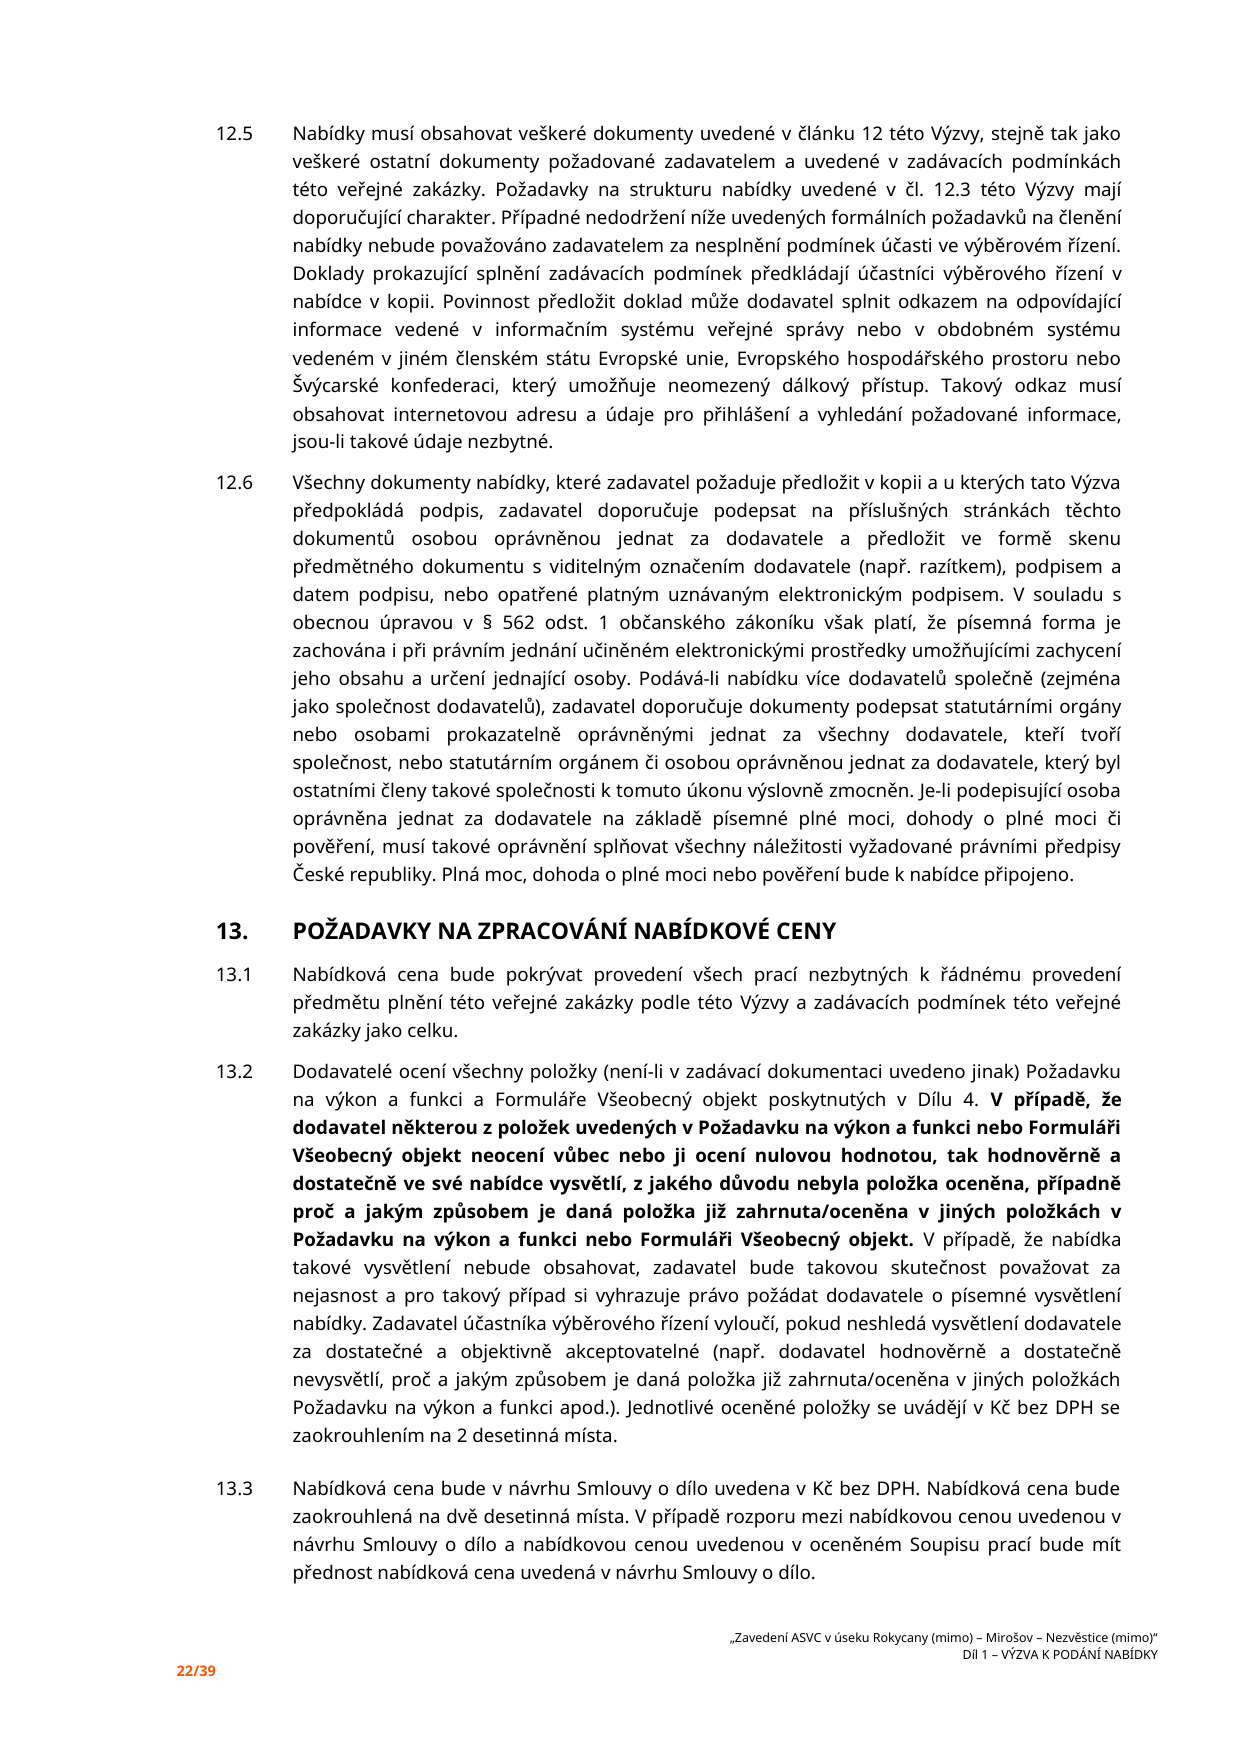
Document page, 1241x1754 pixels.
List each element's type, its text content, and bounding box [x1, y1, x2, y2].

text Všechny dokumenty nabídky, které zadavatel požaduje předložit v kopii a u kterých tato Výzva předpokládá podpis, zadavatel doporučuje podepsat na příslušných stránkách těchto dokumentů osobou oprávněnou jednat za dodavatele a předložit ve formě skenu předmětného dokumentu s viditelným označením dodavatele (např. razítkem), podpisem a datem podpisu, nebo opatřené platným uznávaným elektronickým podpisem. V souladu s obecnou úpravou v § 562 odst. 1 občanského zákoníku však platí, že písemná forma je zachována i při právním jednání učiněném elektronickými prostředky umožňujícími zachycení jeho obsahu a určení jednající osoby. Podává-li nabídku více dodavatelů společně (zejména jako společnost dodavatelů), zadavatel doporučuje dokumenty podepsat statutárními orgány nebo osobami prokazatelně oprávněnými jednat za všechny dodavatele, kteří tvoří společnost, nebo statutárním orgánem či osobou oprávněnou jednat za dodavatele, který byl ostatními členy takové společnosti k tomuto úkonu výslovně zmocněn. Je-li podepisující osoba oprávněna jednat za dodavatele na základě písemné plné moci, dohody o plné moci či pověření, musí takové oprávnění splňovat všechny náležitosti vyžadované právními předpisy České republiky. Plná moc, dohoda o plné moci nebo pověření bude k nabídce připojeno. [216, 469, 1122, 887]
text Nabídková cena bude v návrhu Smlouvy o dílo uvedena v Kč bez DPH. Nabídková cena bude zaokrouhlená na dvě desetinná místa. V případě rozporu mezi nabídkovou cenou uvedenou v návrhu Smlouvy o dílo a nabídkovou cenou uvedenou v oceněném Soupisu prací bude mít přednost nabídková cena uvedená v návrhu Smlouvy o dílo. [216, 1475, 1122, 1585]
text Dodavatelé ocení všechny položky (není-li v zadávací dokumentaci uvedeno jinak) Požadavku na výkon a funkci a Formuláře Všeobecný objekt poskytnutých v Dílu 4. V případě, že dodavatel některou z položek uvedených v Požadavku na výkon a funkci nebo Formuláři Všeobecný objekt neocení vůbec nebo ji ocení nulovou hodnotou, tak hodnověrně a dostatečně ve své nabídce vysvětlí, z jakého důvodu nebyla položka oceněna, případně proč a jakým způsobem je daná položka již zahrnuta/oceněna v jiných položkách v Požadavku na výkon a funkci nebo Formuláři Všeobecný objekt. V případě, že nabídka takové vysvětlení nebude obsahovat, zadavatel bude takovou skutečnost považovat za nejasnost a pro takový případ si vyhrazuje právo požádat dodavatele o písemné vysvětlení nabídky. Zadavatel účastníka výběrového řízení vyloučí, pokud neshledá vysvětlení dodavatele za dostatečné a objektivně akceptovatelné (např. dodavatel hodnověrně a dostatečně nevysvětlí, proč a jakým způsobem je daná položka již zahrnuta/oceněna v jiných položkách Požadavku na výkon a funkci apod.). Jednotlivé oceněné položky se uvádějí v Kč bez DPH se zaokrouhlením na 2 desetinná místa. [216, 1058, 1122, 1448]
text Nabídky musí obsahovat veškeré dokumenty uvedené v článku 12 této Výzvy, stejně tak jako veškeré ostatní dokumenty požadované zadavatelem a uvedené v zadávacích podmínkách této veřejné zakázky. Požadavky na strukturu nabídky uvedené v čl. 12.3 této Výzvy mají doporučující charakter. Případné nedodržení níže uvedených formálních požadavků na členění nabídky nebude považováno zadavatelem za nesplnění podmínek účasti ve výběrovém řízení. Doklady prokazující splnění zadávacích podmínek předkládají účastníci výběrového řízení v nabídce v kopii. Povinnost předložit doklad může dodavatel splnit odkazem na odpovídající informace vedené v informačním systému veřejné správy nebo v obdobném systému vedeném v jiném členském státu Evropské unie, Evropského hospodářského prostoru nebo Švýcarské konfederaci, který umožňuje neomezený dálkový přístup. Takový odkaz musí obsahovat internetovou adresu a údaje pro přihlášení a vyhledání požadované informace, jsou-li takové údaje nezbytné. [216, 121, 1122, 454]
text POŽADAVKY NA ZPRACOVÁNÍ NABÍDKOVÉ CENY [216, 915, 1122, 946]
text Nabídková cena bude pokrývat provedení všech prací nezbytných k řádnému provedení předmětu plnění této veřejné zakázky podle této Výzvy a zadávacích podmínek této veřejné zakázky jako celku. [216, 962, 1122, 1043]
